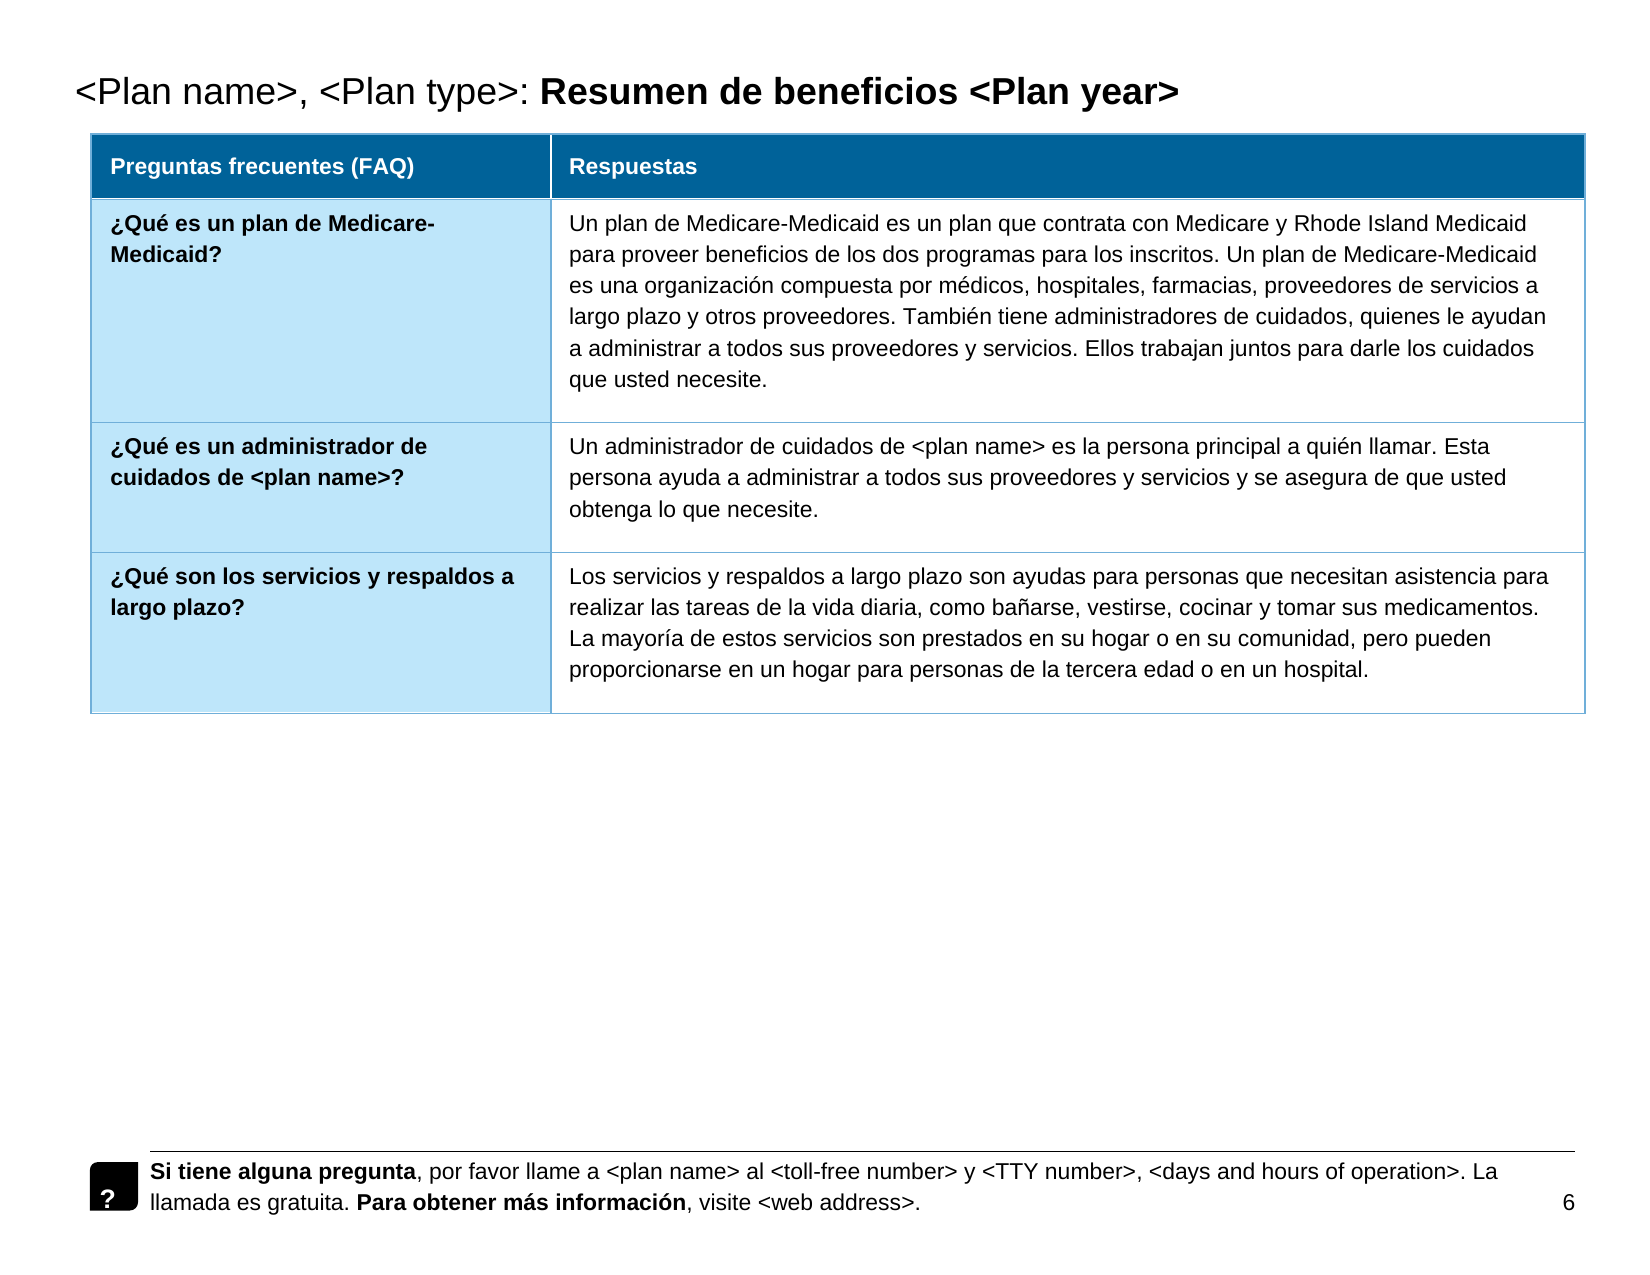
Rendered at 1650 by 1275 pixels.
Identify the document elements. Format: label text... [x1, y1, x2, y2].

table_header Preguntas frecuentes (FAQ) [92, 135, 550, 198]
table_cell Un plan de Medicare-Medicaid es un plan que contrata con Medicare y Rhode Island Medicaid para proveer beneficios de los dos programas para los inscritos. Un plan de Medicare-Medicaid es una organización compuesta por médicos, hospitales, farmacias, proveedores de servicios a largo plazo y otros proveedores. También tiene administradores de cuidados, quienes le ayudan a administrar a todos sus proveedores y servicios. Ellos trabajan juntos para darle los cuidados que usted necesite. [552, 200, 1584, 422]
table_cell ¿Qué son los servicios y respaldos a largo plazo? [92, 553, 550, 712]
table_cell ¿Qué es un plan de Medicare-Medicaid? [92, 200, 550, 422]
table_cell Un administrador de cuidados de <plan name> es la persona principal a quién llamar. Esta persona ayuda a administrar a todos sus proveedores y servicios y se asegura de que usted obtenga lo que necesite. [552, 423, 1584, 552]
table_header Respuestas [552, 135, 1584, 198]
table_cell Los servicios y respaldos a largo plazo son ayudas para personas que necesitan asistencia para realizar las tareas de la vida diaria, como bañarse, vestirse, cocinar y tomar sus medicamentos. La mayoría de estos servicios son prestados en su hogar o en su comunidad, pero pueden proporcionarse en un hogar para personas de la tercera edad o en un hospital. [552, 553, 1584, 712]
table_cell ¿Qué es un administrador de cuidados de <plan name>? [92, 423, 550, 552]
